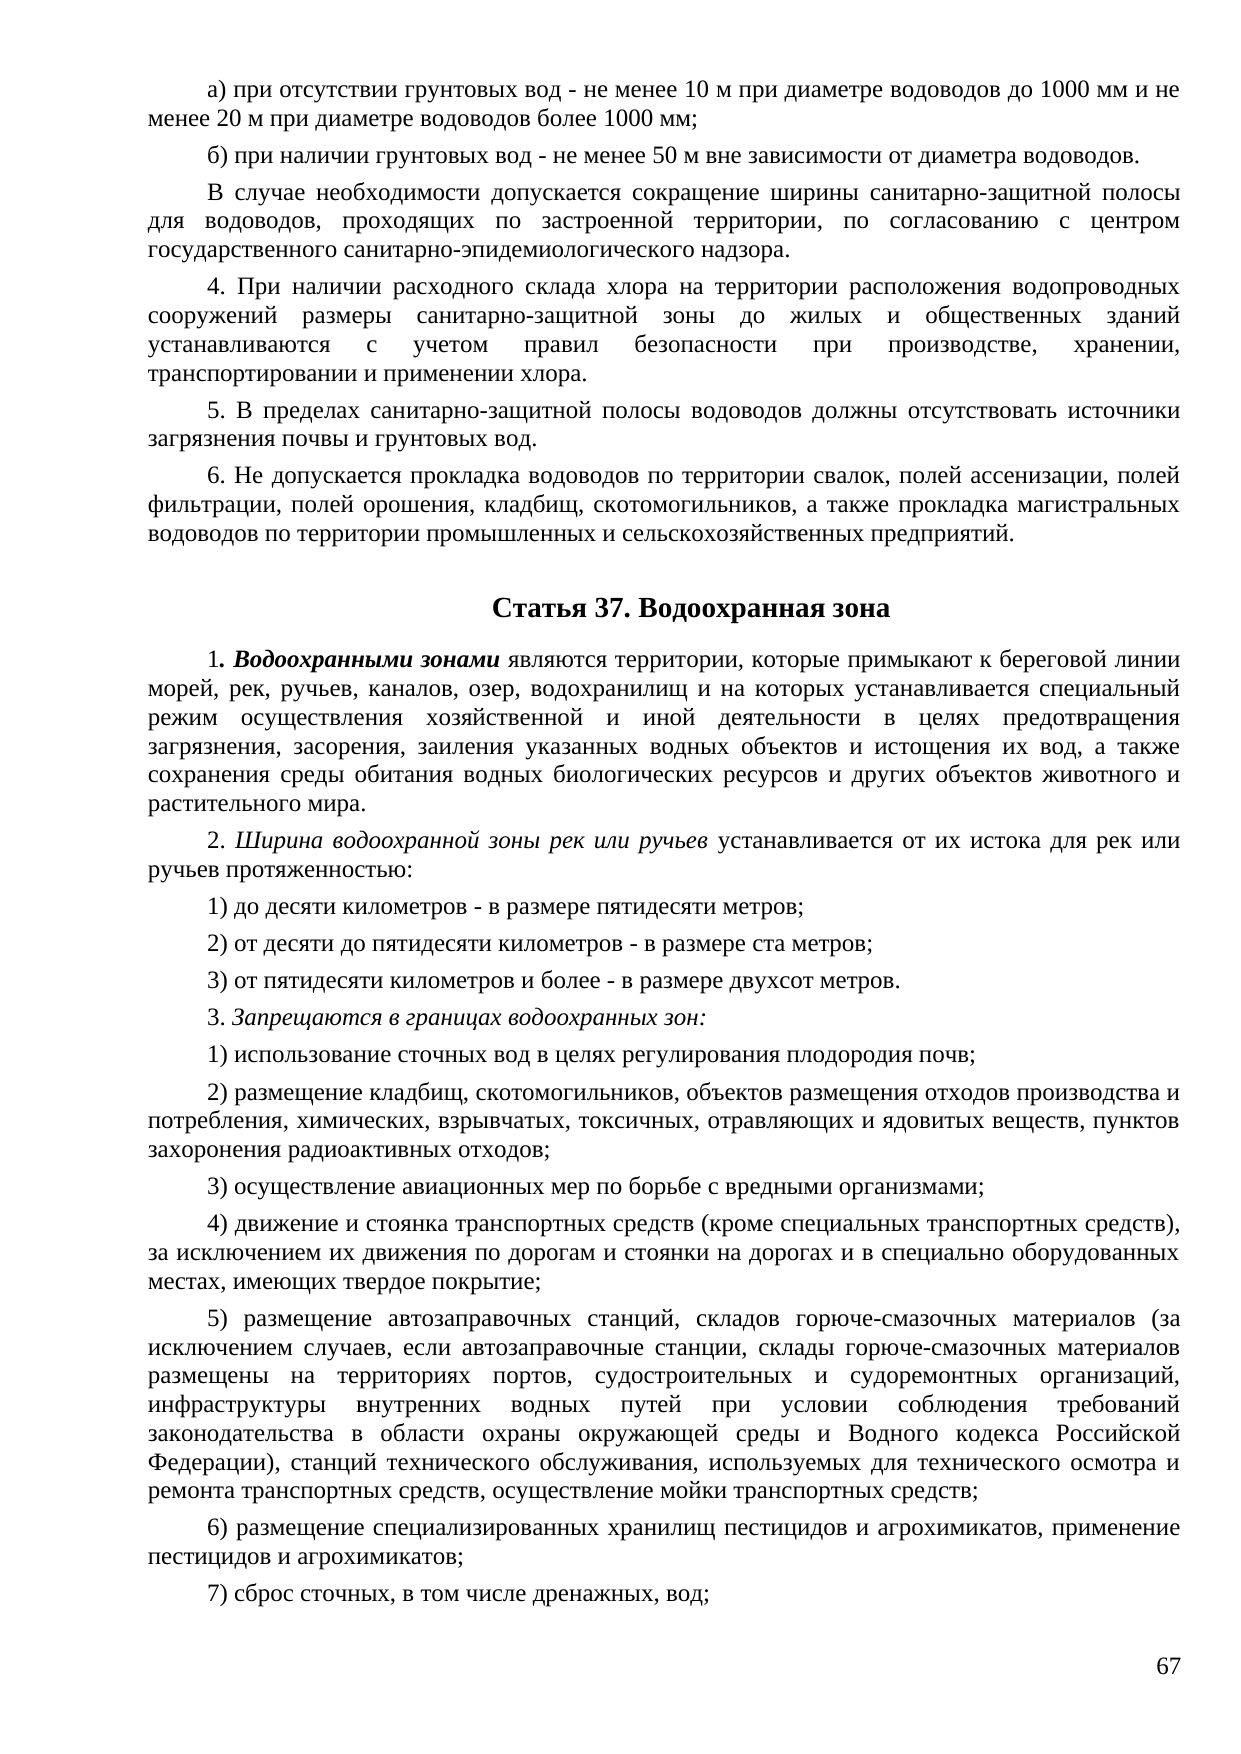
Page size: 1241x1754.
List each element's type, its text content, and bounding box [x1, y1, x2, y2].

text 4) движение и стоянка транспортных средств (кроме специальных транспортных средств), за исключением их движения по дорогам и стоянки на дорогах и в специально оборудованных местах, имеющих твердое покрытие; [148, 1208, 1181, 1294]
text 3. Запрещаются в границах водоохранных зон: [148, 1002, 1181, 1031]
text а) при отсутствии грунтовых вод - не менее 10 м при диаметре водоводов до 1000 мм и не менее 20 м при диаметре водоводов более 1000 мм; [148, 74, 1181, 131]
text 4. При наличии расходного склада хлора на территории расположения водопроводных сооружений размеры санитарно-защитной зоны до жилых и общественных зданий устанавливаются с учетом правил безопасности при производстве, хранении, транспортировании и применении хлора. [148, 271, 1181, 386]
text 1) использование сточных вод в целях регулирования плодородия почв; [148, 1039, 1181, 1068]
text 5) размещение автозаправочных станций, складов горюче-смазочных материалов (за исключением случаев, если автозаправочные станции, склады горюче-смазочных материалов размещены на территориях портов, судостроительных и судоремонтных организаций, инфраструктуры внутренних водных путей при условии соблюдения требований законодательства в области охраны окружающей среды и Водного кодекса Российской Федерации), станций технического обслуживания, используемых для технического осмотра и ремонта транспортных средств, осуществление мойки транспортных средств; [148, 1303, 1181, 1504]
text 6. Не допускается прокладка водоводов по территории свалок, полей ассенизации, полей фильтрации, полей орошения, кладбищ, скотомогильников, а также прокладка магистральных водоводов по территории промышленных и сельскохозяйственных предприятий. [148, 461, 1181, 547]
text 1. Водоохранными зонами являются территории, которые примыкают к береговой линии морей, рек, ручьев, каналов, озер, водохранилищ и на которых устанавливается специальный режим осуществления хозяйственной и иной деятельности в целях предотвращения загрязнения, засорения, заиления указанных водных объектов и истощения их вод, а также сохранения среды обитания водных биологических ресурсов и других объектов животного и растительного мира. [148, 644, 1181, 817]
text 7) сброс сточных, в том числе дренажных, вод; [148, 1578, 1181, 1607]
subtitle Статья 37. Водоохранная зона [148, 590, 1181, 624]
text В случае необходимости допускается сокращение ширины санитарно-защитной полосы для водоводов, проходящих по застроенной территории, по согласованию с центром государственного санитарно-эпидемиологического надзора. [148, 177, 1181, 263]
text 2. Ширина водоохранной зоны рек или ручьев устанавливается от их истока для рек или ручьев протяженностью: [148, 825, 1181, 883]
text 5. В пределах санитарно-защитной полосы водоводов должны отсутствовать источники загрязнения почвы и грунтовых вод. [148, 395, 1181, 452]
text 3) от пятидесяти километров и более - в размере двухсот метров. [148, 965, 1181, 994]
text 1) до десяти километров - в размере пятидесяти метров; [148, 891, 1181, 920]
text 2) от десяти до пятидесяти километров - в размере ста метров; [148, 928, 1181, 957]
text 6) размещение специализированных хранилищ пестицидов и агрохимикатов, применение пестицидов и агрохимикатов; [148, 1512, 1181, 1570]
text 2) размещение кладбищ, скотомогильников, объектов размещения отходов производства и потребления, химических, взрывчатых, токсичных, отравляющих и ядовитых веществ, пунктов захоронения радиоактивных отходов; [148, 1077, 1181, 1163]
text 3) осуществление авиационных мер по борьбе с вредными организмами; [148, 1171, 1181, 1200]
text б) при наличии грунтовых вод - не менее 50 м вне зависимости от диаметра водоводов. [148, 140, 1181, 168]
